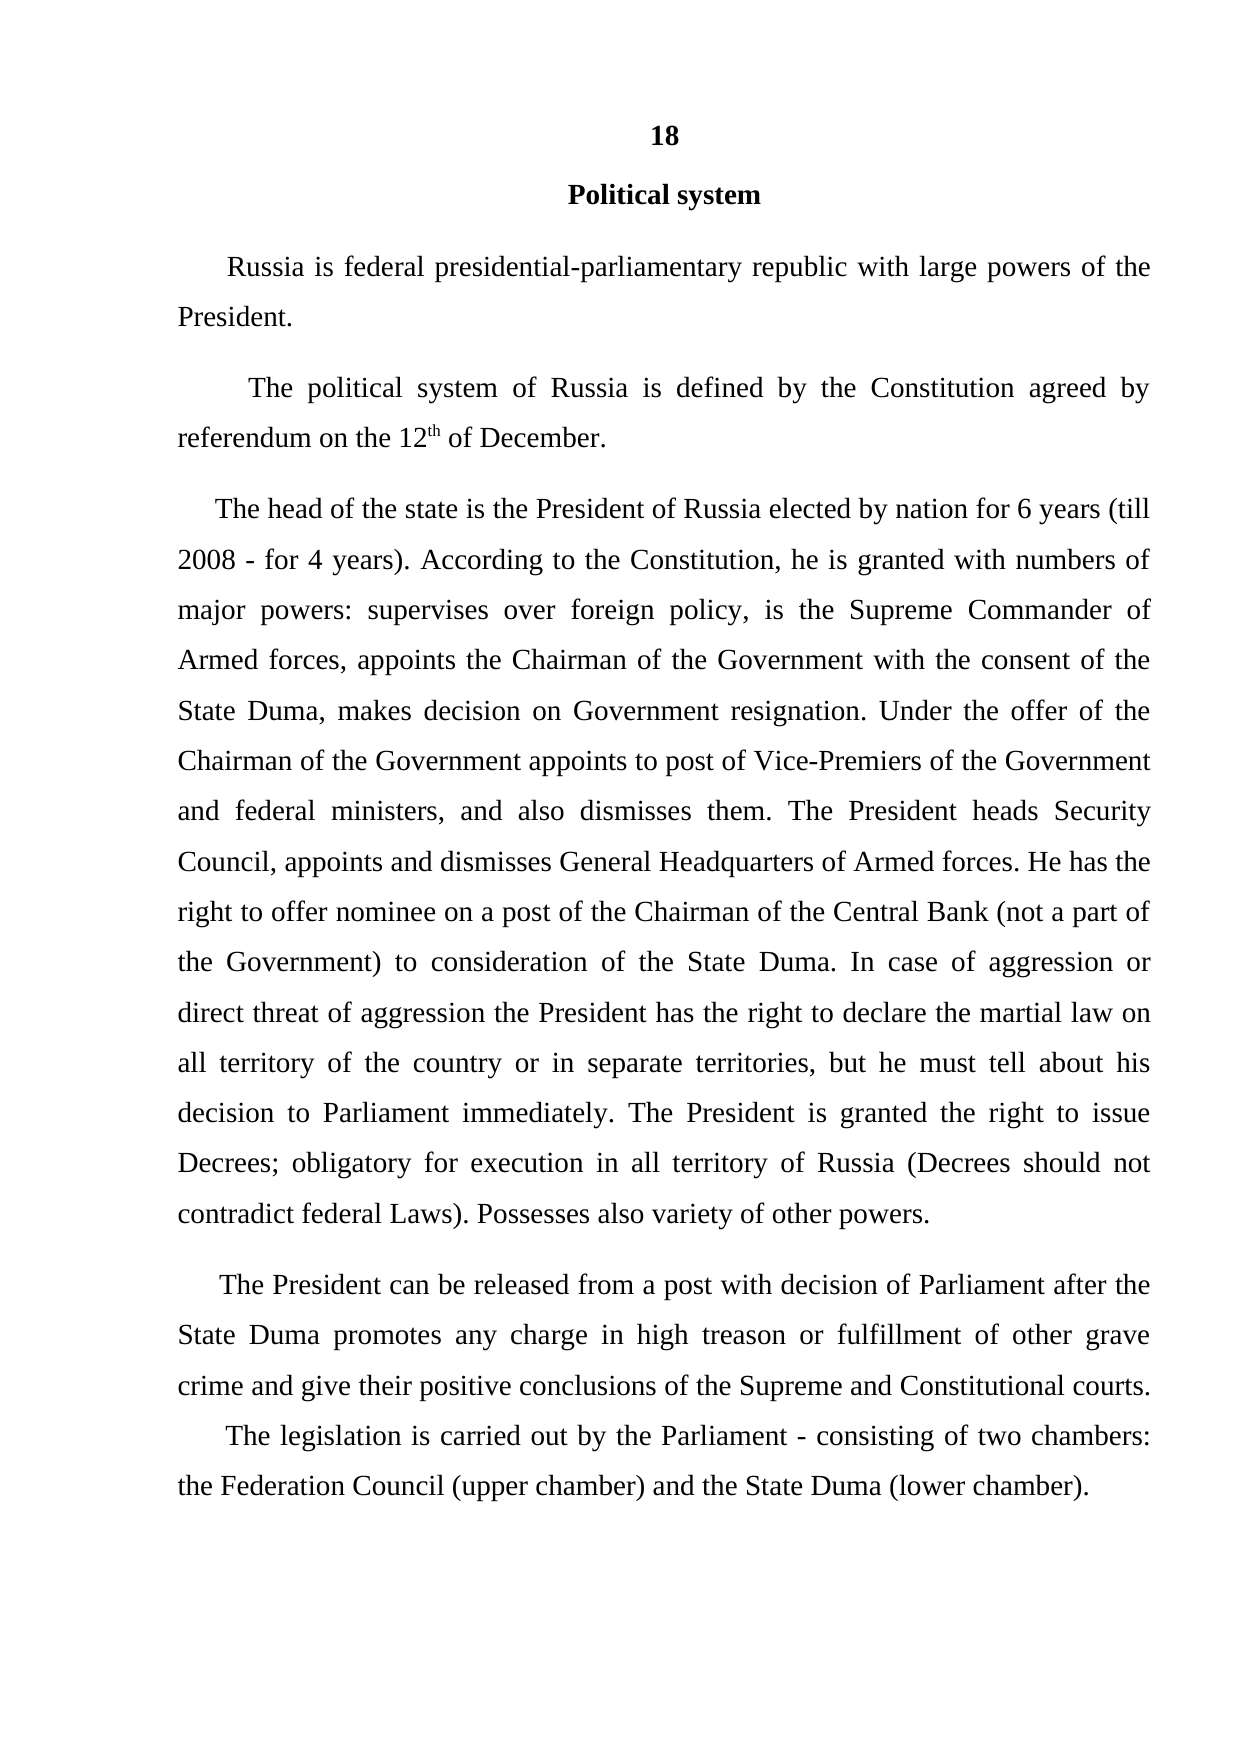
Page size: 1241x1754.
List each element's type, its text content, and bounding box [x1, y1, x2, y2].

text The President can be released from a post with decision of Parliament after the State Duma promotes any charge in high treason or fulfillment of other grave crime and give their positive conclusions of the Supreme and Constitutional courts. The legislation is carried out by the Parliament - consisting of two chambers: the Federation Council (upper chamber) and the State Duma (lower chamber). [177, 1267, 1152, 1502]
text 18 [177, 118, 1152, 152]
text Political system [177, 177, 1152, 211]
text Russia is federal presidential-parliamentary republic with large powers of the President. [177, 249, 1152, 332]
text The political system of Russia is defined by the Constitution agreed by referendum on the 12th of December. [177, 370, 1152, 454]
text The head of the state is the President of Russia elected by nation for 6 years (till 2008 - for 4 years). According to the Constitution, he is granted with numbers of major powers: supervises over foreign policy, is the Supreme Commander of Armed forces, appoints the Chairman of the Government with the consent of the State Duma, makes decision on Government resignation. Under the offer of the Chairman of the Government appoints to post of Vice-Premiers of the Government and federal ministers, and also dismisses them. The President heads Security Council, appoints and dismisses General Headquarters of Armed forces. He has the right to offer nominee on a post of the Chairman of the Central Bank (not a part of the Government) to consideration of the State Duma. In case of aggression or direct threat of aggression the President has the right to declare the martial law on all territory of the country or in separate territories, but he must tell about his decision to Parliament immediately. The President is granted the right to issue Decrees; obligatory for execution in all territory of Russia (Decrees should not contradict federal Laws). Possesses also variety of other powers. [177, 492, 1152, 1229]
